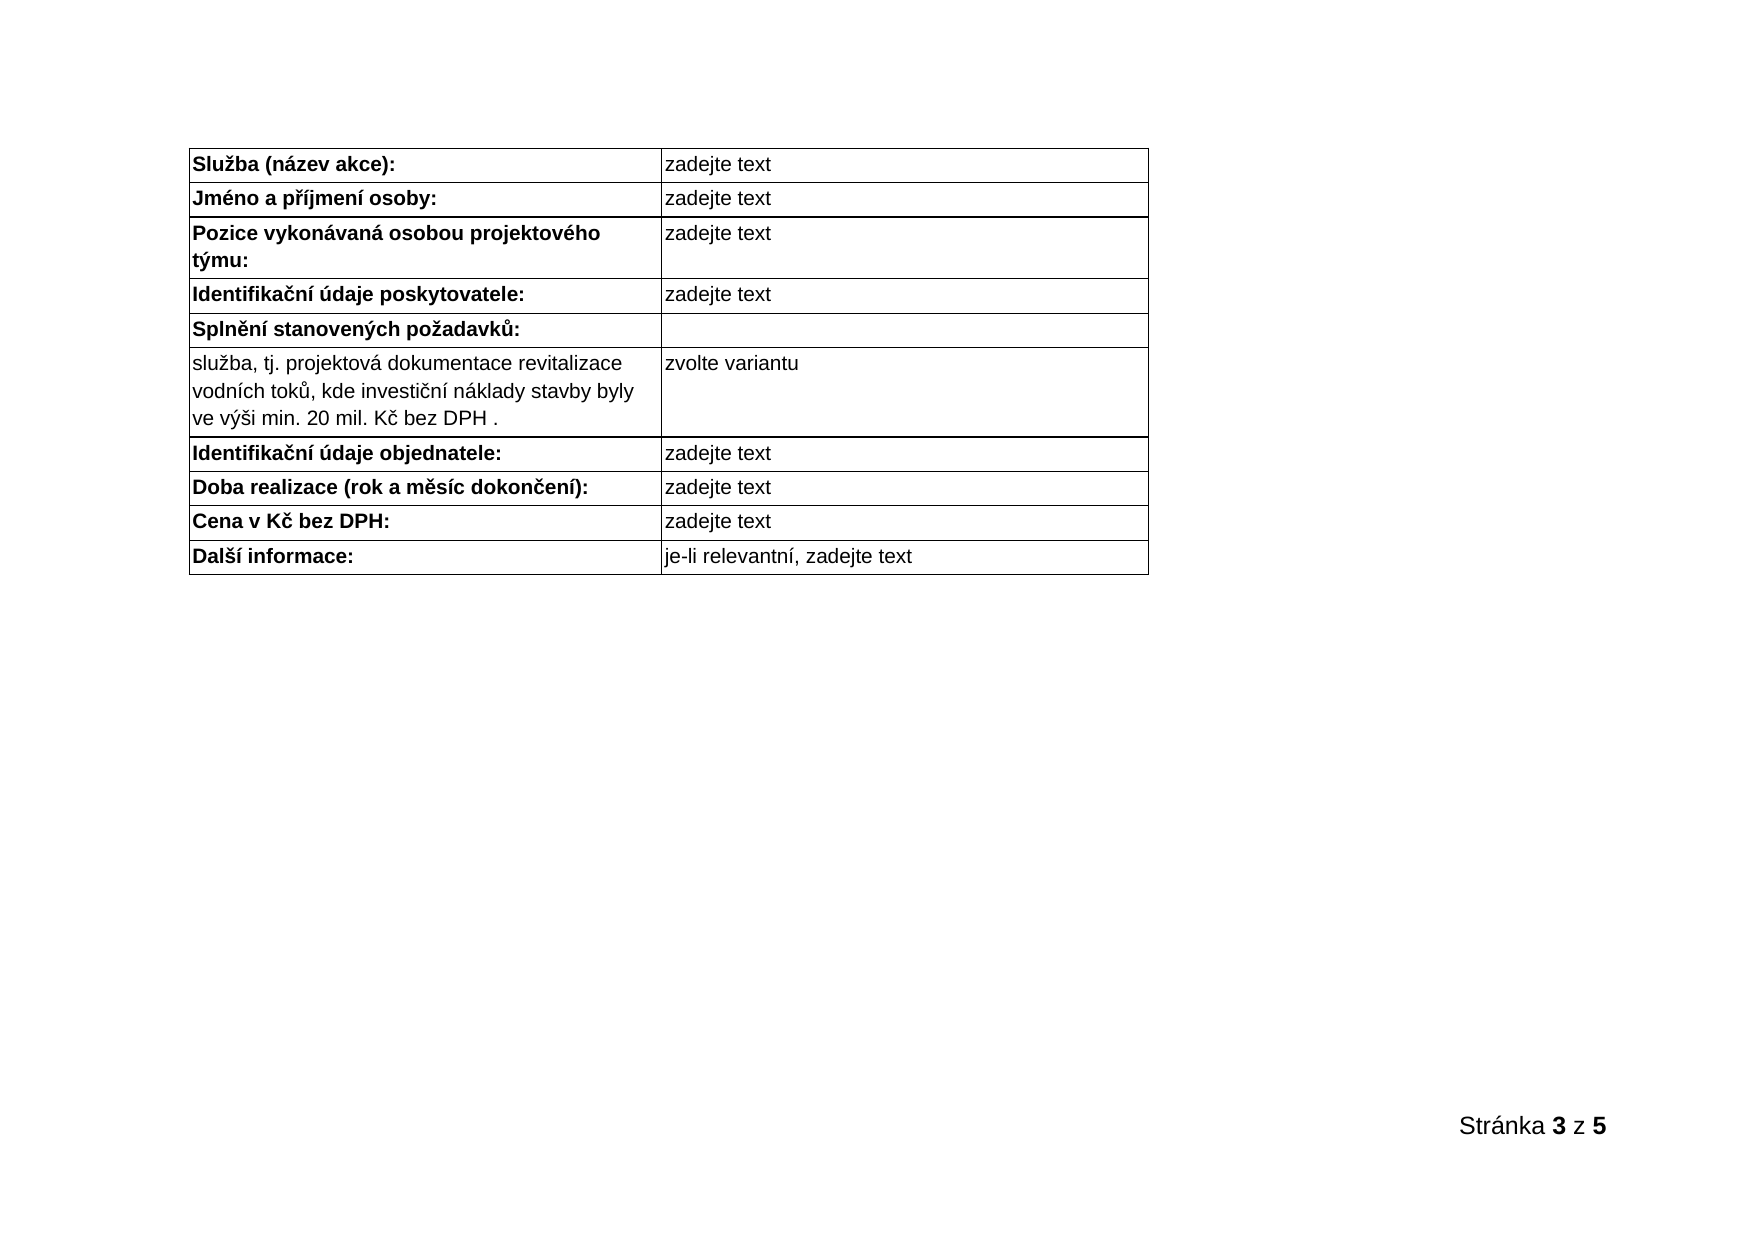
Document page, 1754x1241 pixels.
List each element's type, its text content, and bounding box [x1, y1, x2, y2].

table_cell Pozice vykonávaná osobou projektového týmu: [190, 218, 661, 278]
table_cell Identifikační údaje poskytovatele: [190, 279, 661, 313]
table_cell Identifikační údaje objednatele: [190, 438, 661, 471]
table_cell služba, tj. projektová dokumentace revitalizace vodních toků, kde investiční náklady stavby byly ve výši min. 20 mil. Kč bez DPH . [190, 348, 661, 436]
table_cell Splnění stanovených požadavků: [190, 314, 661, 347]
table_cell Cena v Kč bez DPH: [190, 506, 661, 539]
table_cell Doba realizace (rok a měsíc dokončení): [190, 472, 661, 505]
table_header Služba (název akce): [190, 149, 661, 182]
table_cell [662, 314, 1148, 347]
table_cell Jméno a příjmení osoby: [190, 183, 661, 216]
table_cell Další informace: [190, 541, 661, 574]
